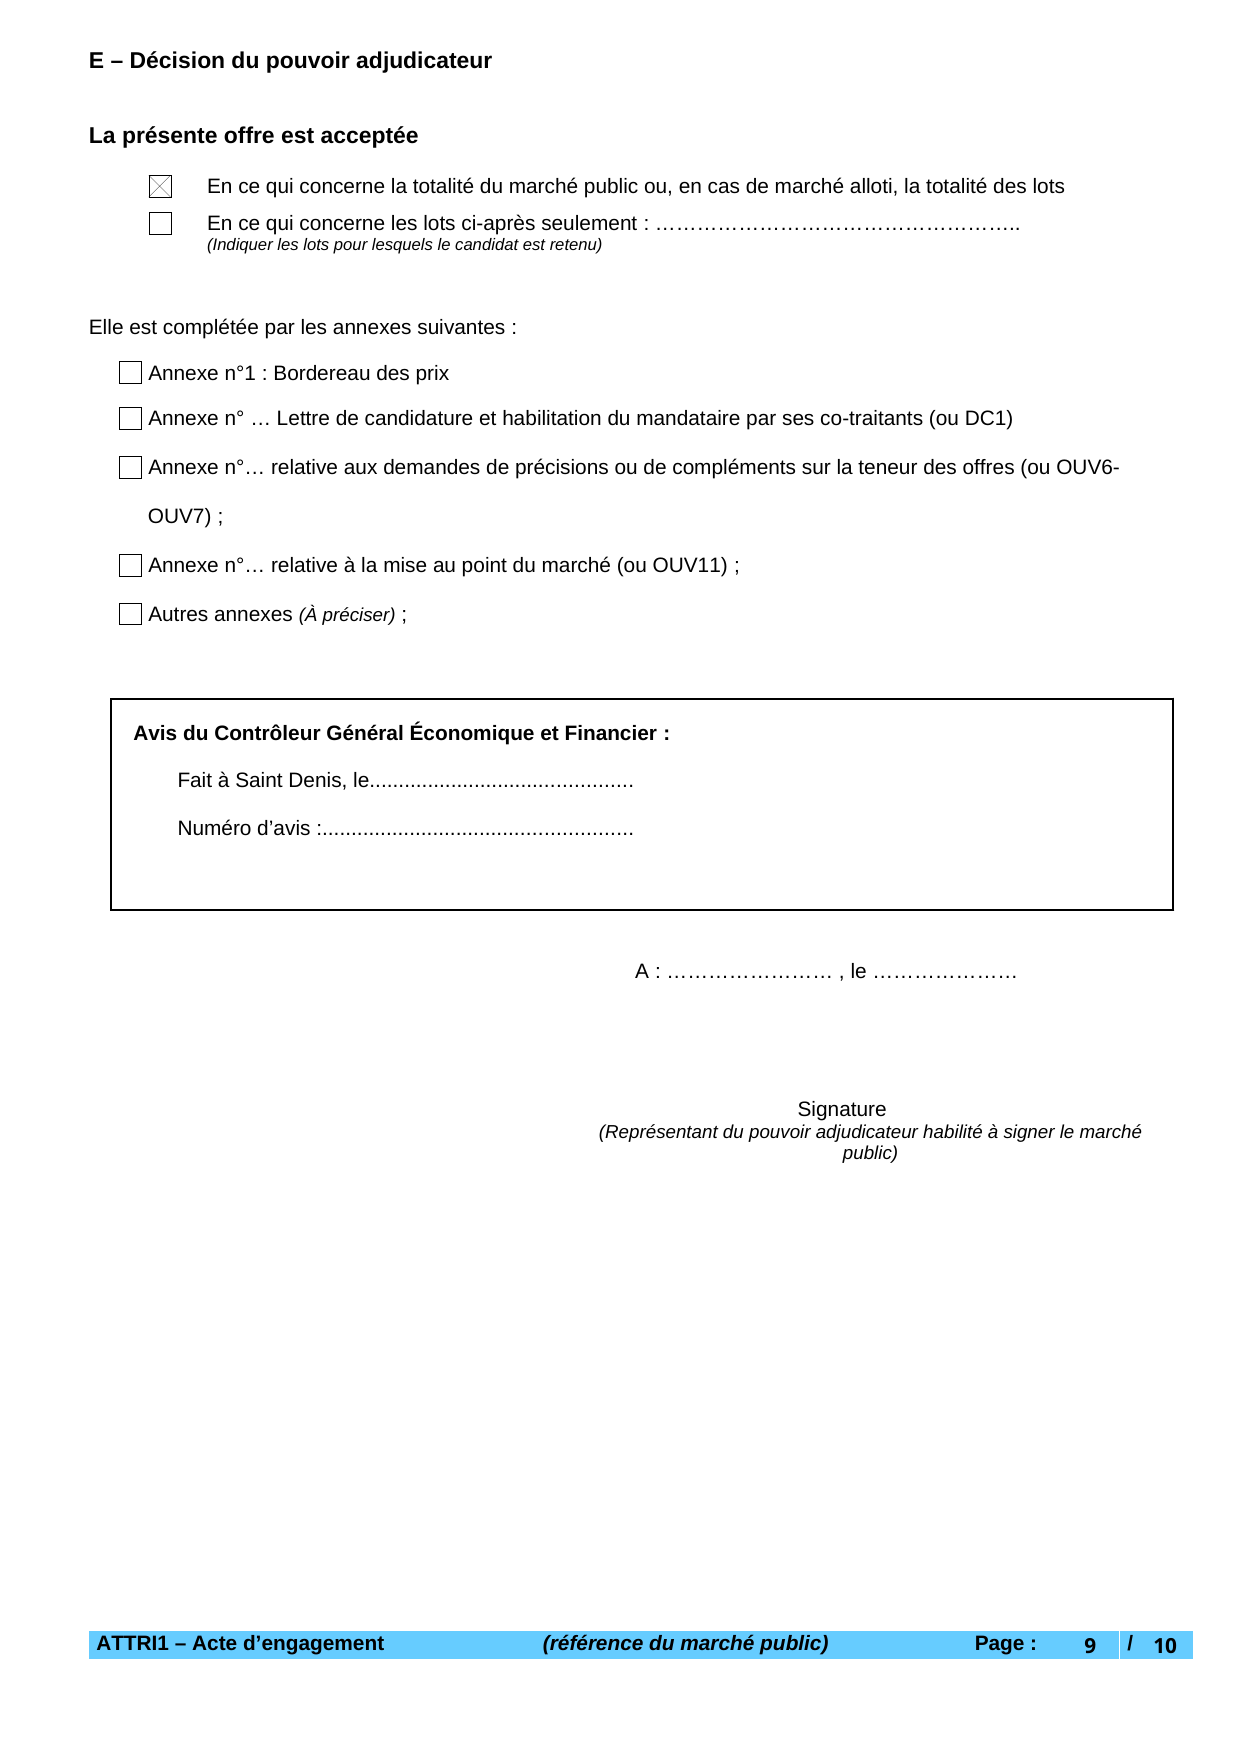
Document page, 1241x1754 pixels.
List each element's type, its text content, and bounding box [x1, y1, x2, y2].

text En ce qui concerne les lots ci-après seulement : …………………………………………….. [148, 211, 1152, 235]
text Elle est complétée par les annexes suivantes : [89, 315, 1152, 339]
text Annexe n° … Lettre de candidature et habilitation du mandataire par ses co-traitants (ou DC1) [118, 406, 1152, 430]
text OUV7) ; [118, 504, 1152, 528]
text La présente offre est acceptée [89, 122, 1152, 148]
text Annexe n°1 : Bordereau des prix [118, 360, 1152, 384]
text (Indiquer les lots pour lesquels le candidat est retenu) [148, 235, 1152, 254]
subtitle E – Décision du pouvoir adjudicateur [89, 47, 1152, 74]
text Numéro d’avis : [112, 793, 1172, 840]
text En ce qui concerne la totalité du marché public ou, en cas de marché alloti, la totalité des lots [148, 174, 1152, 198]
text A : …………………… , le ………………… [89, 959, 1152, 983]
text (Représentant du pouvoir adjudicateur habilité à signer le marché public) [591, 1121, 1152, 1164]
text Autres annexes (À préciser) ; [118, 602, 1152, 626]
text Signature [797, 1097, 1152, 1121]
text Avis du Contrôleur Général Économique et Financier : [112, 700, 1172, 744]
text Fait à Saint Denis, le [112, 745, 1172, 792]
text Annexe n°… relative aux demandes de précisions ou de compléments sur la teneur des offres (ou OUV6- [118, 455, 1152, 479]
text Annexe n°… relative à la mise au point du marché (ou OUV11) ; [118, 553, 1152, 577]
